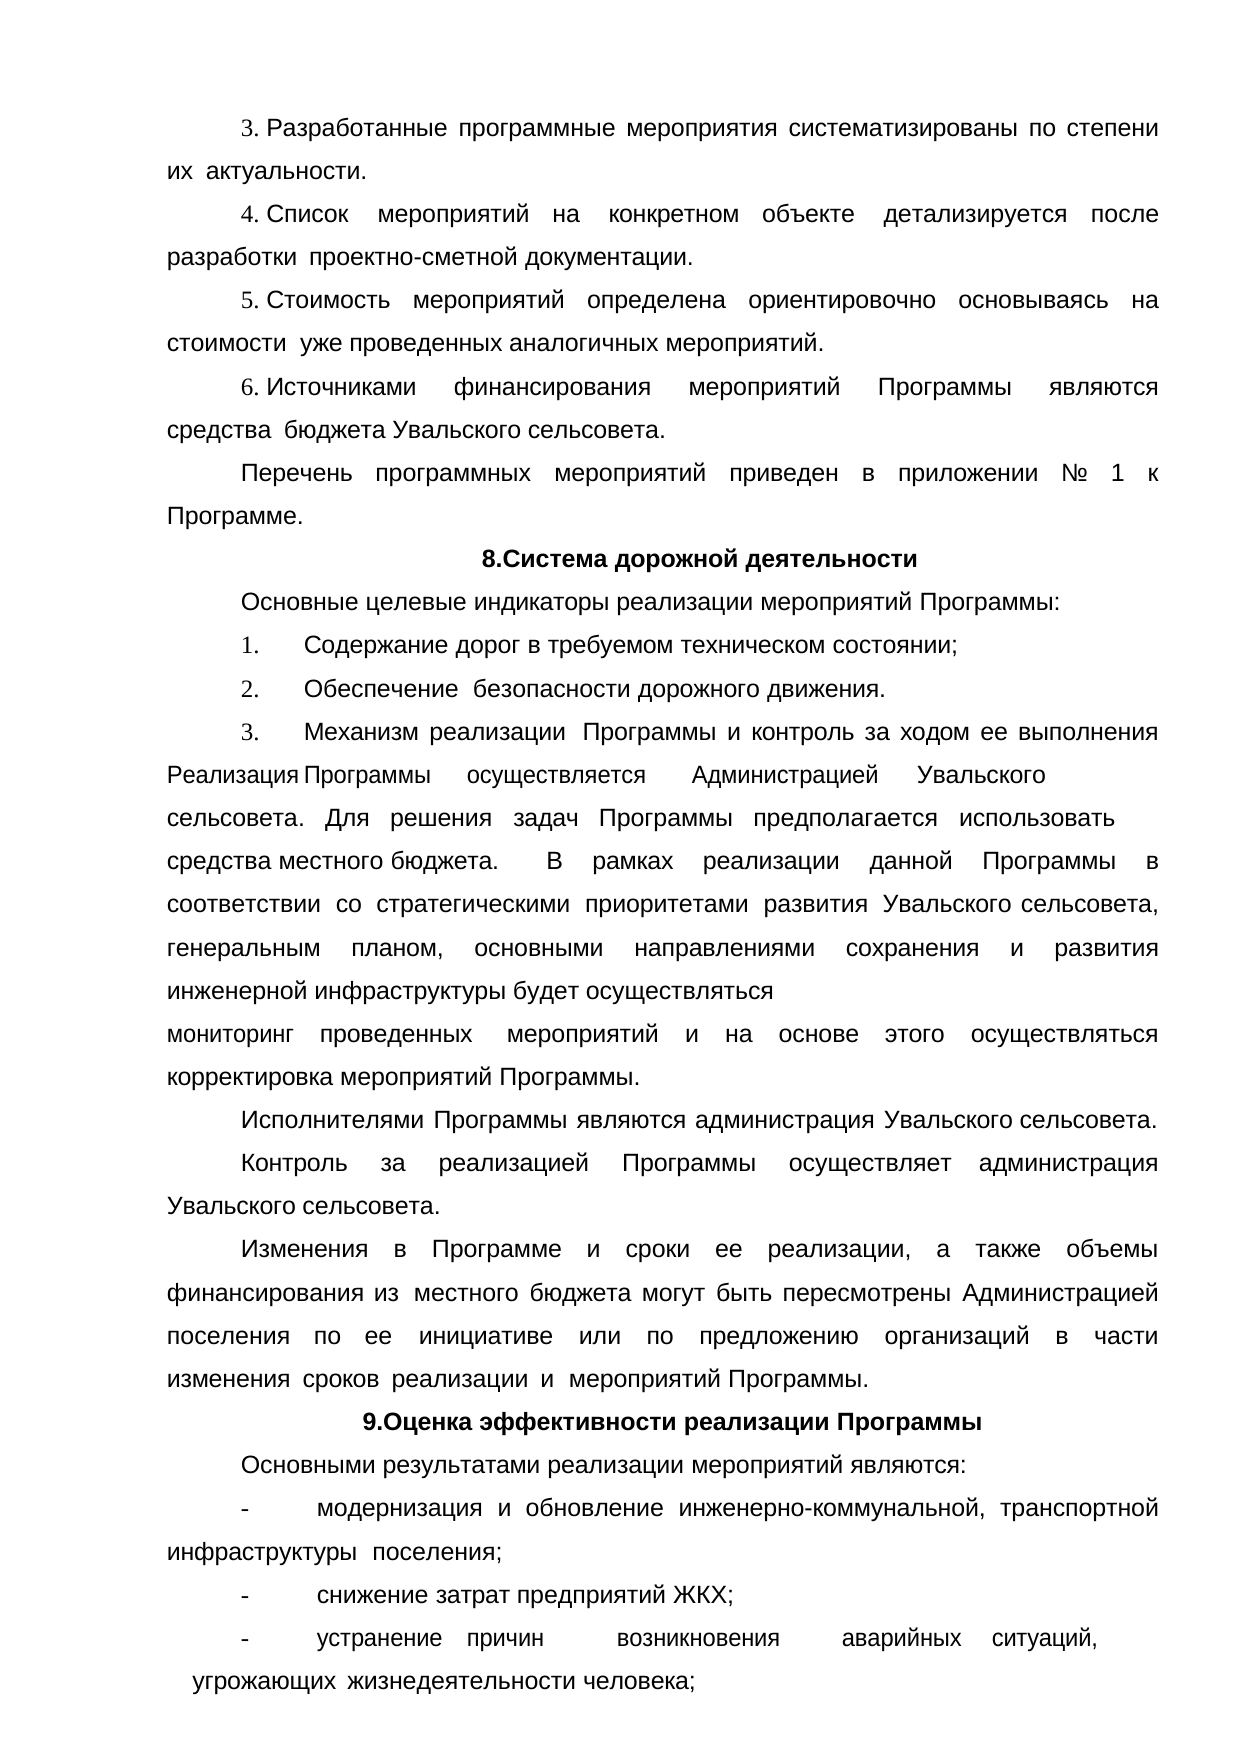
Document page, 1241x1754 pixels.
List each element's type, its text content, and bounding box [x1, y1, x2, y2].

text Изменения в Программе и сроки ее реализации, а также объемы финансирования из местного бюджета могут быть пересмотрены Администрацией поселения по ее инициативе или по предложению организаций в части изменения сроков реализации и мероприятий Программы. [167, 1234, 1159, 1393]
list Стоимость мероприятий определена ориентировочно основываясь на стоимости уже проведенных аналогичных мероприятий. [167, 285, 1159, 357]
text Исполнителями Программы являются администрация Увальского сельсовета. [167, 1105, 1159, 1134]
list Механизм реализации Программы и контроль за ходом ее выполнения Реализация Программы осуществляется Администрацией Увальского сельсовета. Для решения задач Программы предполагается использовать [167, 717, 1159, 832]
text Основные целевые индикаторы реализации мероприятий Программы: [167, 587, 1159, 616]
list Источниками финансирования мероприятий Программы являются средства бюджета Увальского сельсовета. [167, 372, 1159, 443]
list Содержание дорог в требуемом техническом состоянии; [167, 630, 1159, 659]
list Обеспечение безопасности дорожного движения. [167, 674, 1159, 702]
text Основными результатами реализации мероприятий являются: [167, 1450, 1159, 1479]
list модернизация и обновление инженерно-коммунальной, транспортной инфраструктуры поселения; [167, 1493, 1159, 1565]
text мониторинг проведенных мероприятий и на основе этого осуществляться корректировка мероприятий Программы. [167, 1019, 1159, 1091]
list Разработанные программные мероприятия систематизированы по степени их актуальности. [167, 112, 1159, 184]
text 8.Система дорожной деятельности [167, 544, 1159, 573]
text 9.Оценка эффективности реализации Программы [186, 1407, 1159, 1436]
text Контроль за реализацией Программы осуществляет администрация Увальского сельсовета. [167, 1148, 1159, 1220]
text Перечень программных мероприятий приведен в приложении № 1 к Программе. [167, 458, 1159, 530]
list снижение затрат предприятий ЖКХ; [167, 1579, 1159, 1608]
list Список мероприятий на конкретном объекте детализируется после разработки проектно-сметной документации. [167, 199, 1159, 271]
text средства местного бюджета. В рамках реализации данной Программы в соответствии со стратегическими приоритетами развития Увальского сельсовета, генеральным планом, основными направлениями сохранения и развития инженерной инфраструктуры будет осуществляться [167, 846, 1159, 1004]
list устранение причин возникновения аварийных ситуаций, угрожающих жизнедеятельности человека; [167, 1623, 1159, 1695]
